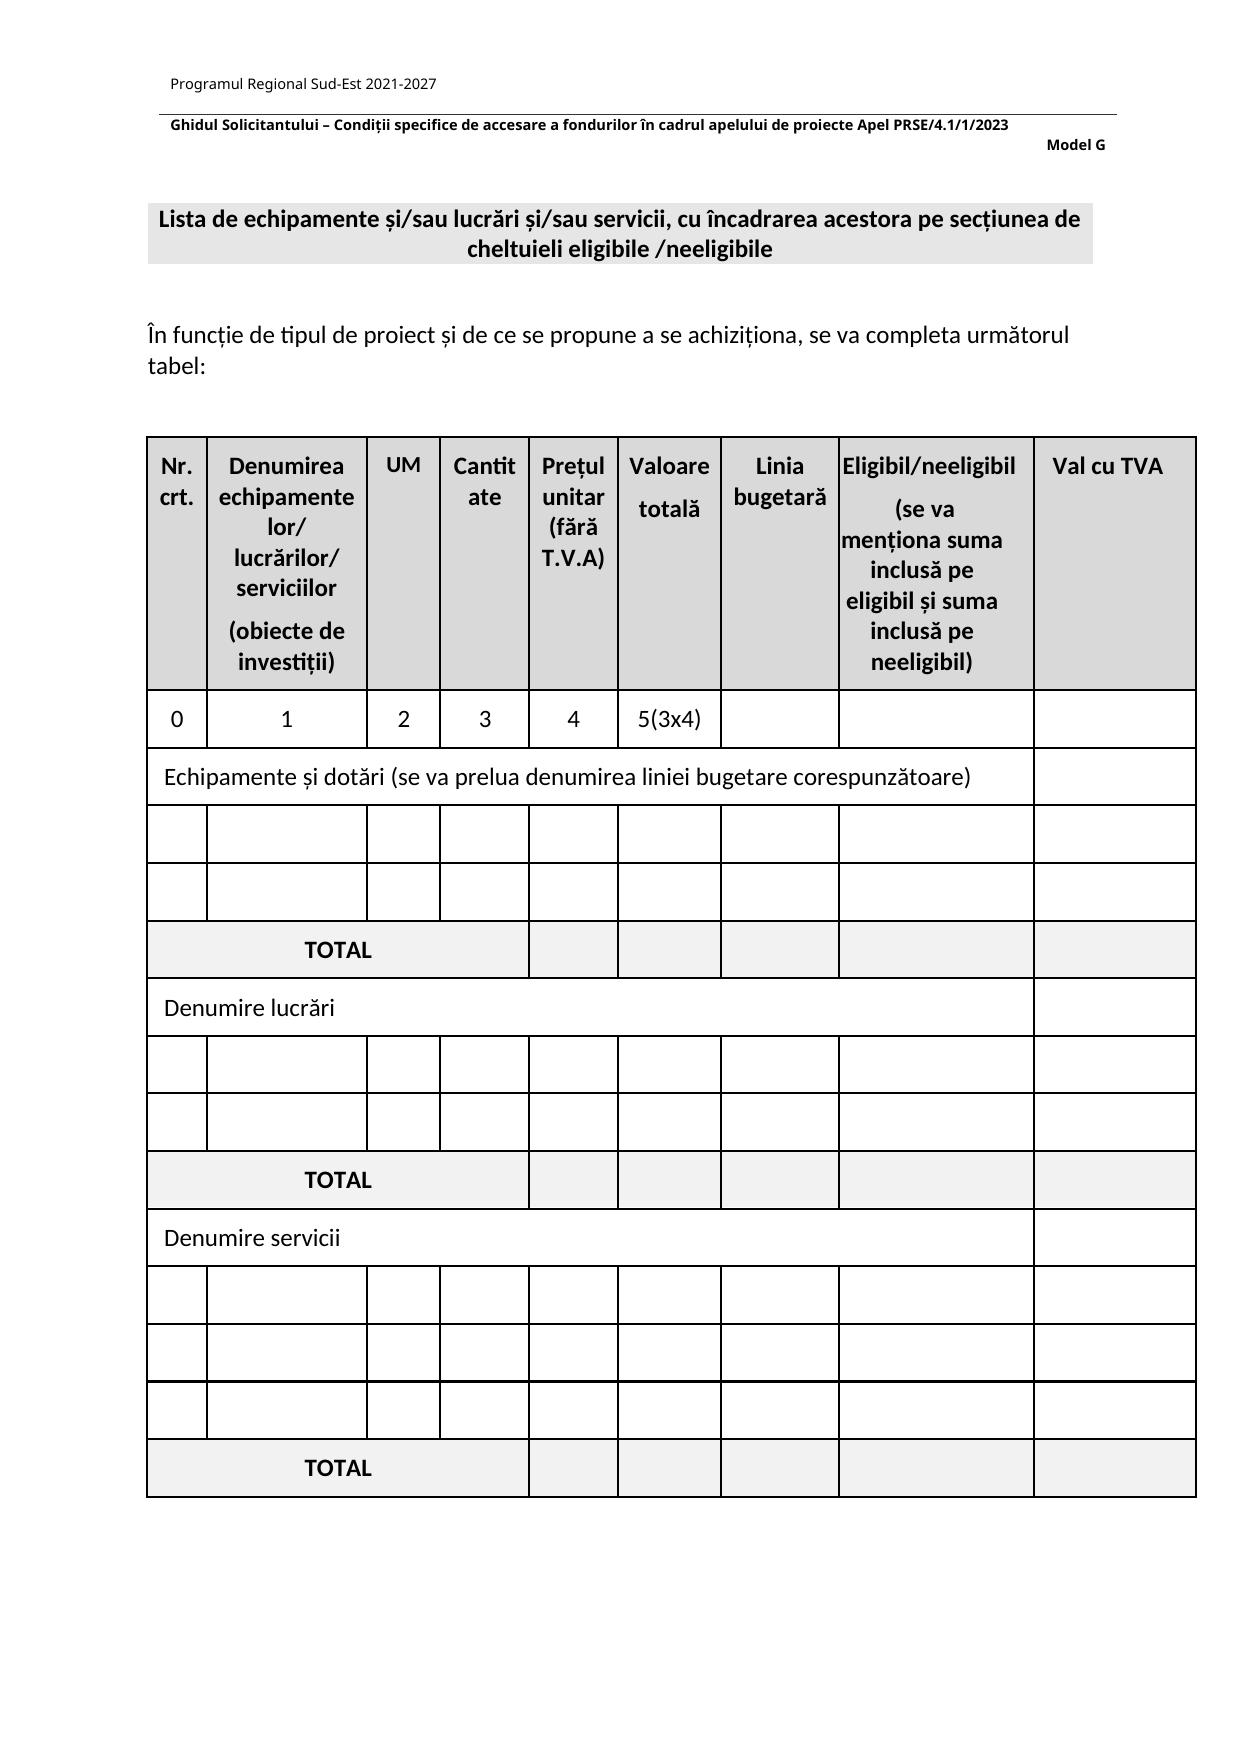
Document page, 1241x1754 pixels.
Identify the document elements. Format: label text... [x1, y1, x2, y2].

table_cell [530, 1152, 617, 1207]
table_cell [1035, 1037, 1195, 1092]
table_cell Echipamente şi dotări (se va prelua denumirea liniei bugetare corespunzătoare) [148, 749, 1033, 804]
table_cell 4 [530, 691, 617, 747]
table_cell [619, 1152, 720, 1207]
table_cell [368, 1267, 439, 1323]
table_cell [722, 1152, 838, 1207]
table_cell [441, 1037, 528, 1092]
table_cell [441, 1267, 528, 1323]
table_cell [722, 1037, 838, 1092]
table_cell [840, 864, 1033, 919]
table_header Cantitate [441, 438, 528, 689]
table_cell [441, 1094, 528, 1150]
table_cell [840, 1440, 1033, 1496]
table_header Denumirea echipamentelor/ lucrărilor/ serviciilor (obiecte de investiții) [208, 438, 366, 689]
table_cell [368, 1037, 439, 1092]
table_cell 3 [441, 691, 528, 747]
table_cell [840, 1037, 1033, 1092]
table_cell [530, 922, 617, 977]
table_cell [208, 1267, 366, 1323]
table_header UM [368, 438, 439, 689]
table_cell 1 [208, 691, 366, 747]
table_cell 2 [368, 691, 439, 747]
table_cell [208, 1383, 366, 1438]
list Lista de echipamente și/sau lucrări și/sau servicii, cu încadrarea acestora pe secțiunea de cheltuieli eligibile /neeligibile [148, 203, 1093, 264]
table_cell [840, 1325, 1033, 1380]
table_cell [722, 691, 838, 747]
table_cell [722, 922, 838, 977]
table_cell [619, 1094, 720, 1150]
table_cell [441, 806, 528, 862]
table_header Valoare totală [619, 438, 720, 689]
table_cell [722, 1267, 838, 1323]
table_cell [148, 1267, 206, 1323]
table_cell [530, 864, 617, 919]
table_cell [619, 1440, 720, 1496]
text În funcţie de tipul de proiect şi de ce se propune a se achiziţiona, se va completa următorul tabel: [148, 319, 1093, 380]
table_cell [1035, 922, 1195, 977]
table_cell [148, 1325, 206, 1380]
table_cell 0 [148, 691, 206, 747]
table_cell [530, 806, 617, 862]
table_cell [530, 1325, 617, 1380]
table_header Nr. crt. [148, 438, 206, 689]
table_cell [619, 1267, 720, 1323]
table_cell [441, 864, 528, 919]
table_cell [441, 1383, 528, 1438]
table_cell [368, 1383, 439, 1438]
table_cell [148, 1094, 206, 1150]
table_cell [530, 1037, 617, 1092]
table_cell [1035, 1325, 1195, 1380]
table_cell [722, 1094, 838, 1150]
table_cell [619, 1383, 720, 1438]
table_cell Denumire lucrări [148, 979, 1033, 1035]
table_cell [619, 1325, 720, 1380]
table_cell [208, 1325, 366, 1380]
table_cell [1035, 1383, 1195, 1438]
table_cell [530, 1094, 617, 1150]
table_cell [441, 1325, 528, 1380]
table_cell [1035, 1267, 1195, 1323]
table_cell [530, 1383, 617, 1438]
table_cell [840, 1094, 1033, 1150]
table_cell [619, 922, 720, 977]
table_cell [1035, 806, 1195, 862]
table_cell [722, 864, 838, 919]
table_cell Denumire servicii [148, 1210, 1033, 1265]
table_cell [840, 1267, 1033, 1323]
table_cell [368, 1325, 439, 1380]
table_cell [208, 864, 366, 919]
table_cell [1035, 749, 1195, 804]
table_cell [368, 806, 439, 862]
table_cell [148, 1383, 206, 1438]
table_cell [722, 1383, 838, 1438]
table_cell [722, 1440, 838, 1496]
table_cell TOTAL [148, 1152, 528, 1207]
table_cell [1035, 691, 1195, 747]
table_header Linia bugetară [722, 438, 838, 689]
table_cell [722, 1325, 838, 1380]
table_cell [148, 864, 206, 919]
table_cell [1035, 1152, 1195, 1207]
table_cell [840, 922, 1033, 977]
table_cell [1035, 864, 1195, 919]
table_cell [840, 691, 1033, 747]
table_header Eligibil/neeligibil (se va menţiona suma inclusă pe eligibil şi suma inclusă pe neeligibil) [840, 438, 1033, 689]
table_cell [1035, 979, 1195, 1035]
table_cell [1035, 1094, 1195, 1150]
table_cell [208, 1037, 366, 1092]
table_cell [840, 806, 1033, 862]
table_cell [530, 1267, 617, 1323]
table_cell [148, 1037, 206, 1092]
table_cell [368, 864, 439, 919]
table_cell [619, 1037, 720, 1092]
table_header Preţul unitar (fără T.V.A) [530, 438, 617, 689]
table_cell [1035, 1440, 1195, 1496]
table_cell [840, 1152, 1033, 1207]
table_cell [619, 806, 720, 862]
table_cell [1035, 1210, 1195, 1265]
table_cell [530, 1440, 617, 1496]
table_cell [368, 1094, 439, 1150]
table_cell TOTAL [148, 1440, 528, 1496]
table_cell [208, 1094, 366, 1150]
table_cell [840, 1383, 1033, 1438]
table_cell [619, 864, 720, 919]
table_header Val cu TVA [1035, 438, 1195, 689]
table_cell [148, 806, 206, 862]
table_cell 5(3x4) [619, 691, 720, 747]
table_cell TOTAL [148, 922, 528, 977]
table_cell [208, 806, 366, 862]
table_cell [722, 806, 838, 862]
